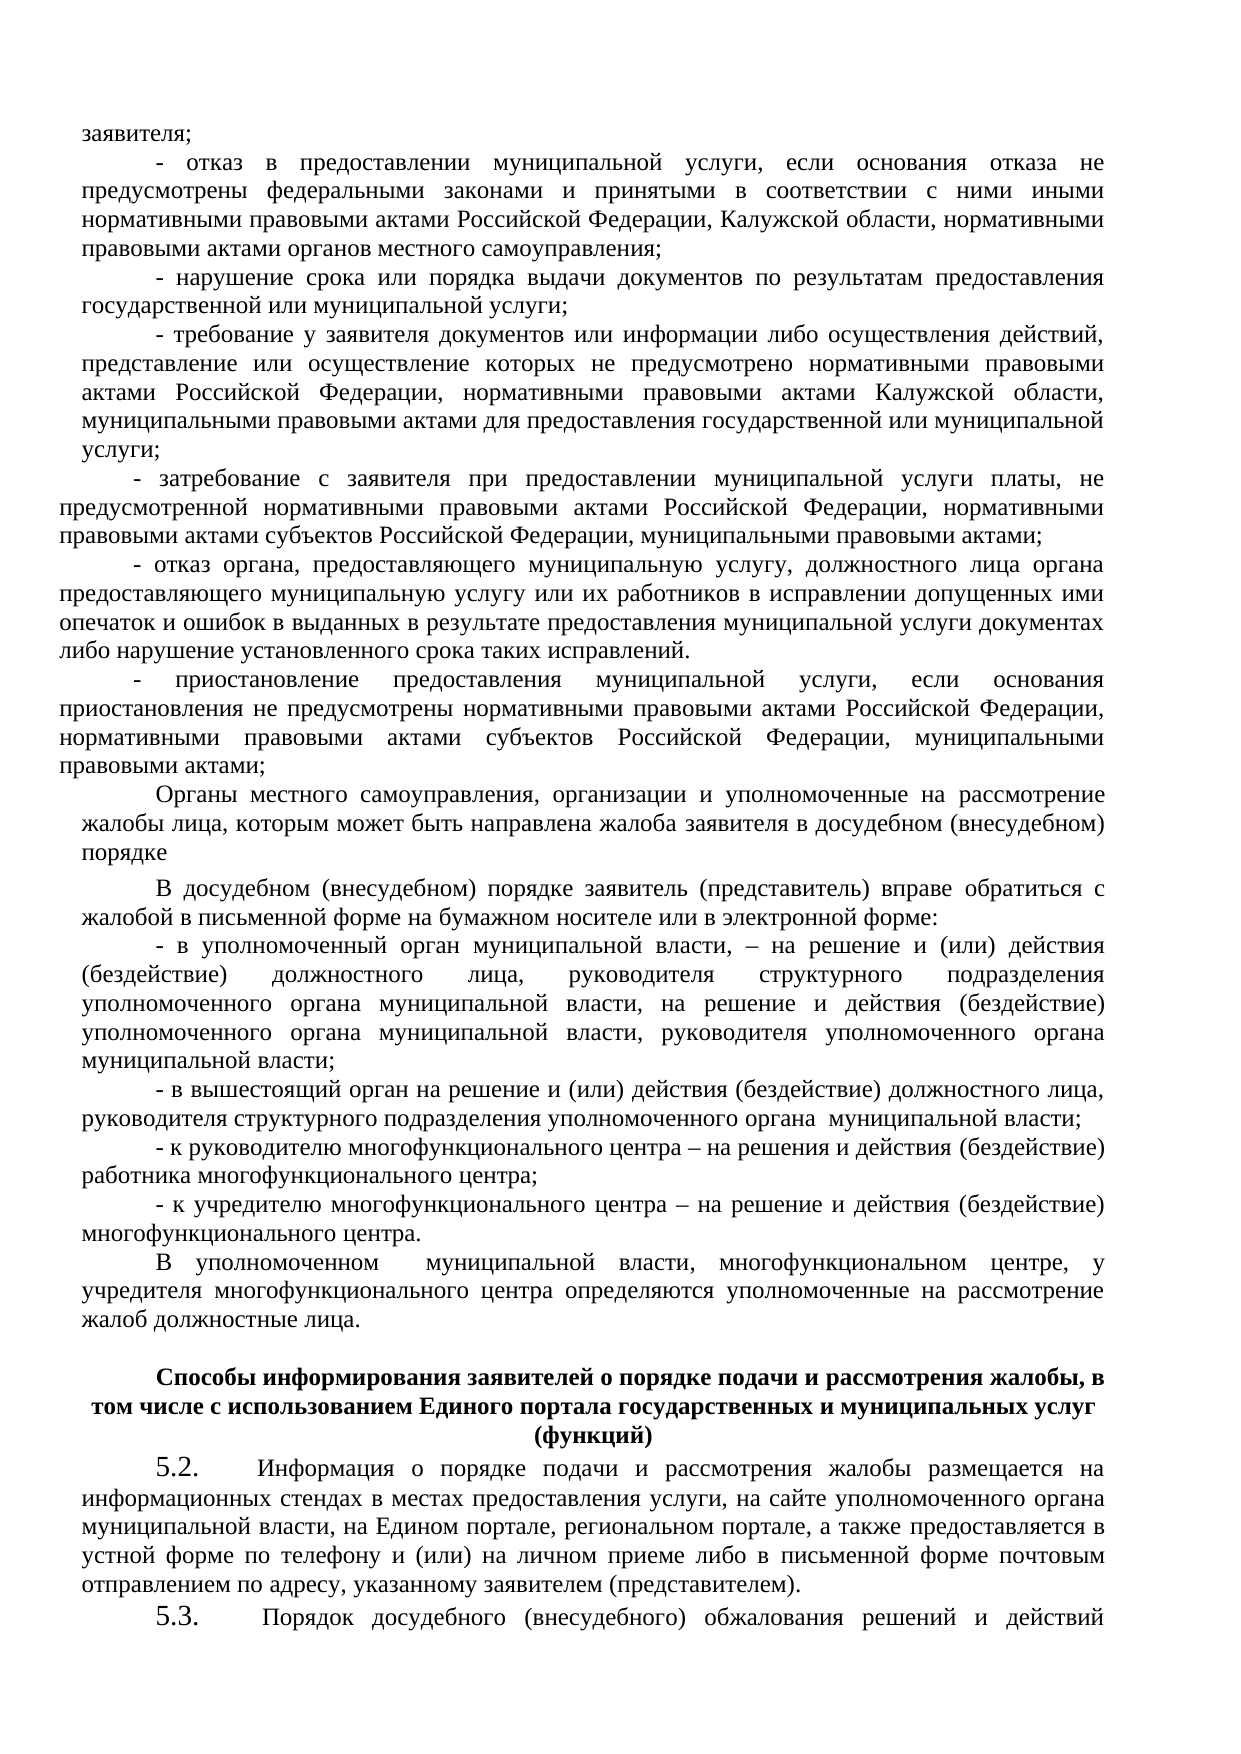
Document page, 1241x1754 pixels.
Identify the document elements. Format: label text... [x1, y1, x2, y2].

text В досудебном (внесудебном) порядке заявитель (представитель) вправе обратиться с жалобой в письменной форме на бумажном носителе или в электронной форме: [81, 873, 1105, 930]
text - в уполномоченный орган муниципальной власти, – на решение и (или) действия (бездействие) должностного лица, руководителя структурного подразделения уполномоченного органа муниципальной власти, на решение и действия (бездействие) уполномоченного органа муниципальной власти, руководителя уполномоченного органа муниципальной власти; [81, 930, 1105, 1074]
text - затребование с заявителя при предоставлении муниципальной услуги платы, не предусмотренной нормативными правовыми актами Российской Федерации, нормативными правовыми актами субъектов Российской Федерации, муниципальными правовыми актами; [59, 463, 1105, 549]
text - отказ в предоставлении муниципальной услуги, если основания отказа не предусмотрены федеральными законами и принятыми в соответствии с ними иными нормативными правовыми актами Российской Федерации, Калужской области, нормативными правовыми актами органов местного самоуправления; [81, 147, 1105, 262]
text - требование у заявителя документов или информации либо осуществления действий, представление или осуществление которых не предусмотрено нормативными правовыми актами Российской Федерации, нормативными правовыми актами Калужской области, муниципальными правовыми актами для предоставления государственной или муниципальной услуги; [81, 319, 1105, 463]
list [81, 1598, 1105, 1631]
text Органы местного самоуправления, организации и уполномоченные на рассмотрение жалобы лица, которым может быть направлена жалоба заявителя в досудебном (внесудебном) порядке [81, 779, 1105, 866]
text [81, 118, 1105, 147]
text - в вышестоящий орган на решение и (или) действия (бездействие) должностного лица, руководителя структурного подразделения уполномоченного органа муниципальной власти; [81, 1074, 1105, 1132]
text - нарушение срока или порядка выдачи документов по результатам предоставления государственной или муниципальной услуги; [81, 262, 1105, 319]
text В уполномоченном муниципальной власти, многофункциональном центре, у учредителя многофункционального центра определяются уполномоченные на рассмотрение жалоб должностные лица. [81, 1247, 1105, 1333]
text Способы информирования заявителей о порядке подачи и рассмотрения жалобы, в том числе с использованием Единого портала государственных и муниципальных услуг (функций) [81, 1362, 1105, 1448]
text - к учредителю многофункционального центра – на решение и действия (бездействие) многофункционального центра. [81, 1189, 1105, 1247]
text - к руководителю многофункционального центра – на решения и действия (бездействие) работника многофункционального центра; [81, 1132, 1105, 1189]
text - приостановление предоставления муниципальной услуги, если основания приостановления не предусмотрены нормативными правовыми актами Российской Федерации, нормативными правовыми актами субъектов Российской Федерации, муниципальными правовыми актами; [59, 664, 1105, 779]
list Информация о порядке подачи и рассмотрения жалобы размещается на информационных стендах в местах предоставления услуги, на сайте уполномоченного органа муниципальной власти, на Едином портале, региональном портале, а также предоставляется в устной форме по телефону и (или) на личном приеме либо в письменной форме почтовым отправлением по адресу, указанному заявителем (представителем). [81, 1449, 1105, 1598]
text - отказ органа, предоставляющего муниципальную услугу, должностного лица органа предоставляющего муниципальную услугу или их работников в исправлении допущенных ими опечаток и ошибок в выданных в результате предоставления муниципальной услуги документах либо нарушение установленного срока таких исправлений. [59, 549, 1105, 664]
